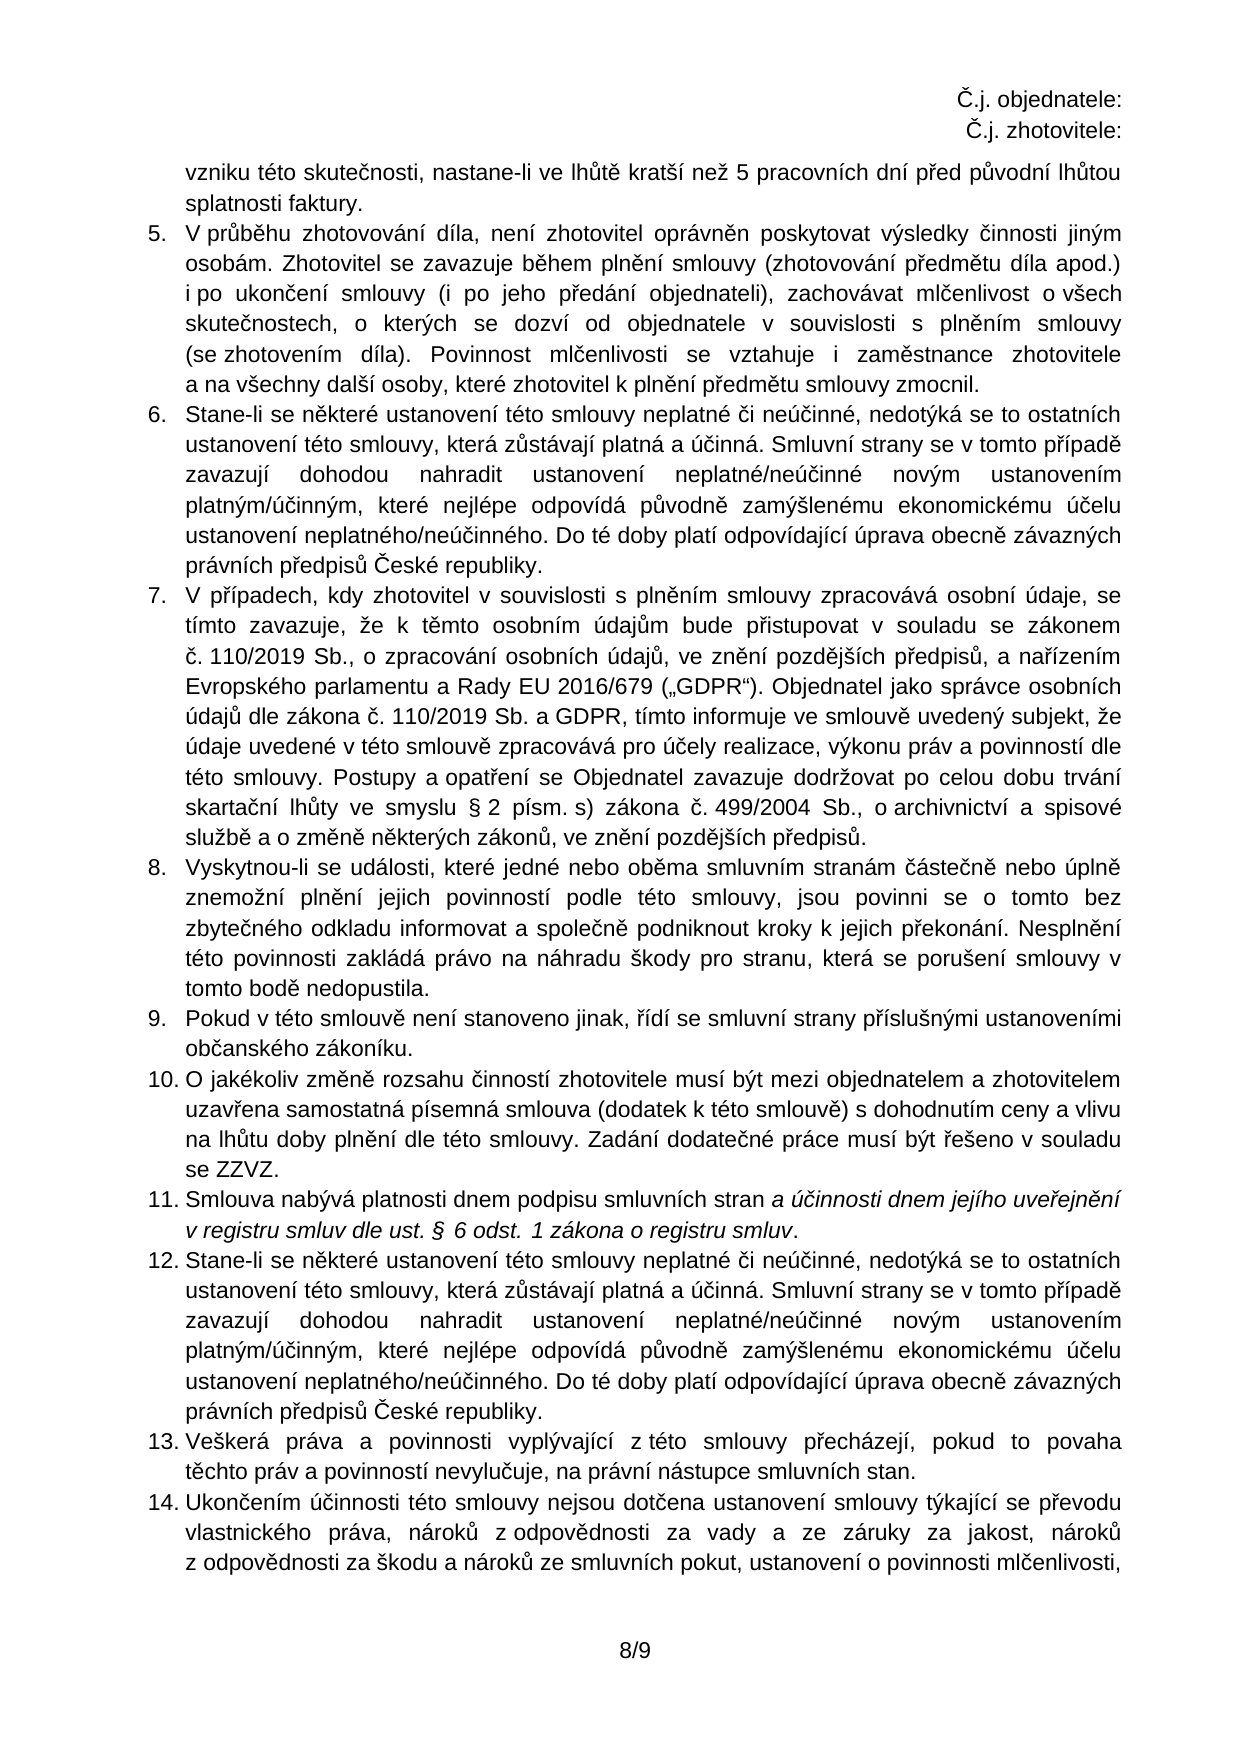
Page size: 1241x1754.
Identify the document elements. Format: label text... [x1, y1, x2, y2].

list V případech, kdy zhotovitel v souvislosti s plněním smlouvy zpracovává osobní údaje, se tímto zavazuje, že k těmto osobním údajům bude přistupovat v souladu se zákonem č. 110/2019 Sb., o zpracování osobních údajů, ve znění pozdějších předpisů, a nařízením Evropského parlamentu a Rady EU 2016/679 („GDPR“). Objednatel jako správce osobních údajů dle zákona č. 110/2019 Sb. a GDPR, tímto informuje ve smlouvě uvedený subjekt, že údaje uvedené v této smlouvě zpracovává pro účely realizace, výkonu práv a povinností dle této smlouvy. Postupy a opatření se Objednatel zavazuje dodržovat po celou dobu trvání skartační lhůty ve smyslu § 2 písm. s) zákona č. 499/2004 Sb., o archivnictví a spisové službě a o změně některých zákonů, ve znění pozdějších předpisů. [148, 582, 1122, 850]
list Stane-li se některé ustanovení této smlouvy neplatné či neúčinné, nedotýká se to ostatních ustanovení této smlouvy, která zůstávají platná a účinná. Smluvní strany se v tomto případě zavazují dohodou nahradit ustanovení neplatné/neúčinné novým ustanovením platným/účinným, které nejlépe odpovídá původně zamýšlenému ekonomickému účelu ustanovení neplatného/neúčinného. Do té doby platí odpovídající úprava obecně závazných právních předpisů České republiky. [148, 401, 1122, 578]
list Veškerá práva a povinnosti vyplývající z této smlouvy přecházejí, pokud to povaha těchto práv a povinností nevylučuje, na právní nástupce smluvních stan. [148, 1428, 1122, 1484]
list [148, 159, 1122, 216]
list Pokud v této smlouvě není stanoveno jinak, řídí se smluvní strany příslušnými ustanoveními občanského zákoníku. [148, 1005, 1122, 1062]
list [148, 1488, 1122, 1575]
list Vyskytnou-li se události, které jedné nebo oběma smluvním stranám částečně nebo úplně znemožní plnění jejich povinností podle této smlouvy, jsou povinni se o tomto bez zbytečného odkladu informovat a společně podniknout kroky k jejich překonání. Nesplnění této povinnosti zakládá právo na náhradu škody pro stranu, která se porušení smlouvy v tomto bodě nedopustila. [148, 854, 1122, 1001]
list Stane-li se některé ustanovení této smlouvy neplatné či neúčinné, nedotýká se to ostatních ustanovení této smlouvy, která zůstávají platná a účinná. Smluvní strany se v tomto případě zavazují dohodou nahradit ustanovení neplatné/neúčinné novým ustanovením platným/účinným, které nejlépe odpovídá původně zamýšlenému ekonomickému účelu ustanovení neplatného/neúčinného. Do té doby platí odpovídající úprava obecně závazných právních předpisů České republiky. [148, 1247, 1122, 1424]
list V průběhu zhotovování díla, není zhotovitel oprávněn poskytovat výsledky činnosti jiným osobám. Zhotovitel se zavazuje během plnění smlouvy (zhotovování předmětu díla apod.) i po ukončení smlouvy (i po jeho předání objednateli), zachovávat mlčenlivost o všech skutečnostech, o kterých se dozví od objednatele v souvislosti s plněním smlouvy (se zhotovením díla). Povinnost mlčenlivosti se vztahuje i zaměstnance zhotovitele a na všechny další osoby, které zhotovitel k plnění předmětu smlouvy zmocnil. [148, 220, 1122, 397]
list O jakékoliv změně rozsahu činností zhotovitele musí být mezi objednatelem a zhotovitelem uzavřena samostatná písemná smlouva (dodatek k této smlouvě) s dohodnutím ceny a vlivu na lhůtu doby plnění dle této smlouvy. Zadání dodatečné práce musí být řešeno v souladu se ZZVZ. [148, 1066, 1122, 1182]
list Smlouva nabývá platnosti dnem podpisu smluvních stran a účinnosti dnem jejího uveřejnění v registru smluv dle ust. § 6 odst. 1 zákona o registru smluv. [148, 1186, 1122, 1243]
